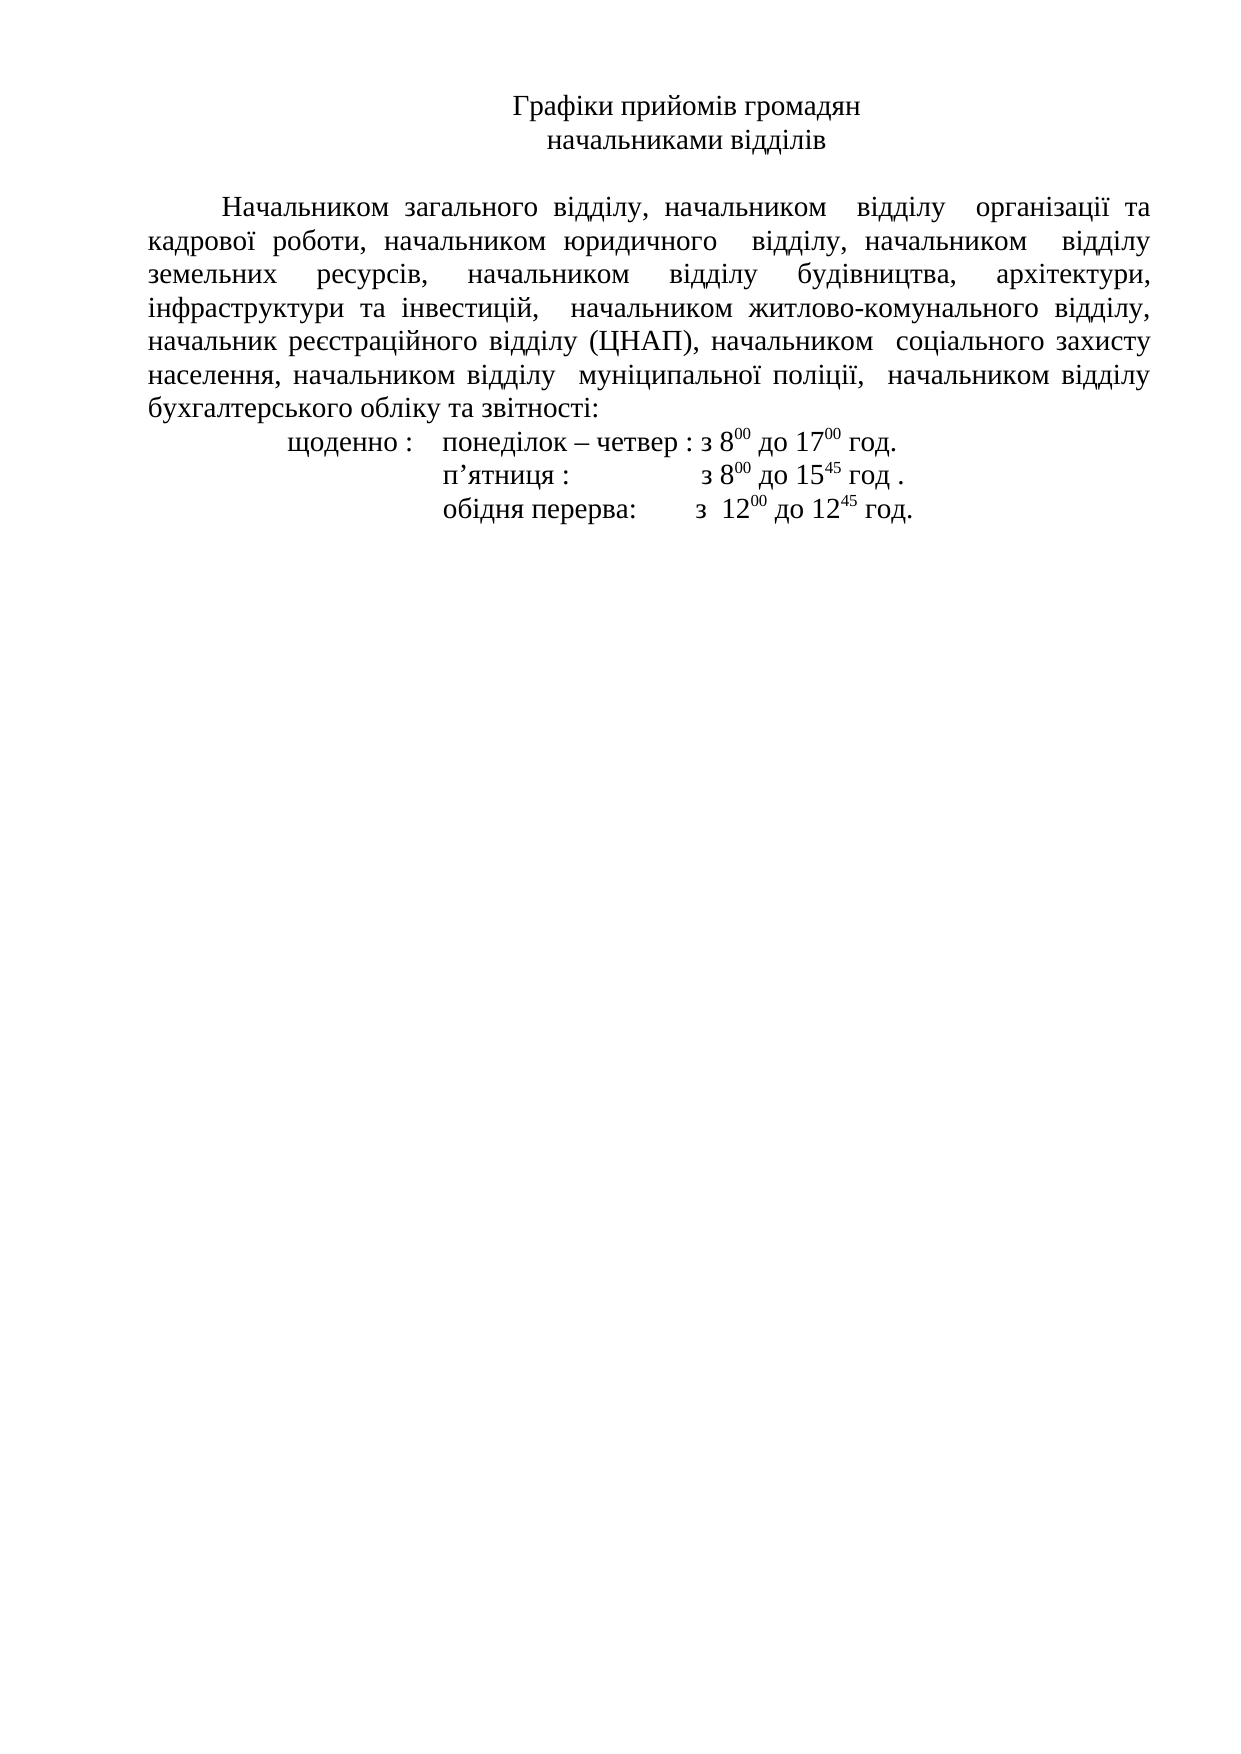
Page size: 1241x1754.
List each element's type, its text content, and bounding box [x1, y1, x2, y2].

text Графіки прийомів громадян [148, 88, 1152, 122]
text Начальником загального відділу, начальником відділу організації та кадрової роботи, начальником юридичного відділу, начальником відділу земельних ресурсів, начальником відділу будівництва, архітектури, інфраструктури та інвестицій, начальником житлово-комунального відділу, начальник реєстраційного відділу (ЦНАП), начальником соціального захисту населення, начальником відділу муніципальної поліції, начальником відділу бухгалтерського обліку та звітності: [148, 189, 1152, 424]
text щоденно : понеділок – четвер : з 800 до 1700 год. [148, 424, 1152, 457]
text п’ятниця : з 800 до 1545 год . [369, 457, 1152, 491]
text начальниками відділів [148, 122, 1152, 156]
text обідня перерва: з 1200 до 1245 год. [369, 491, 1152, 524]
